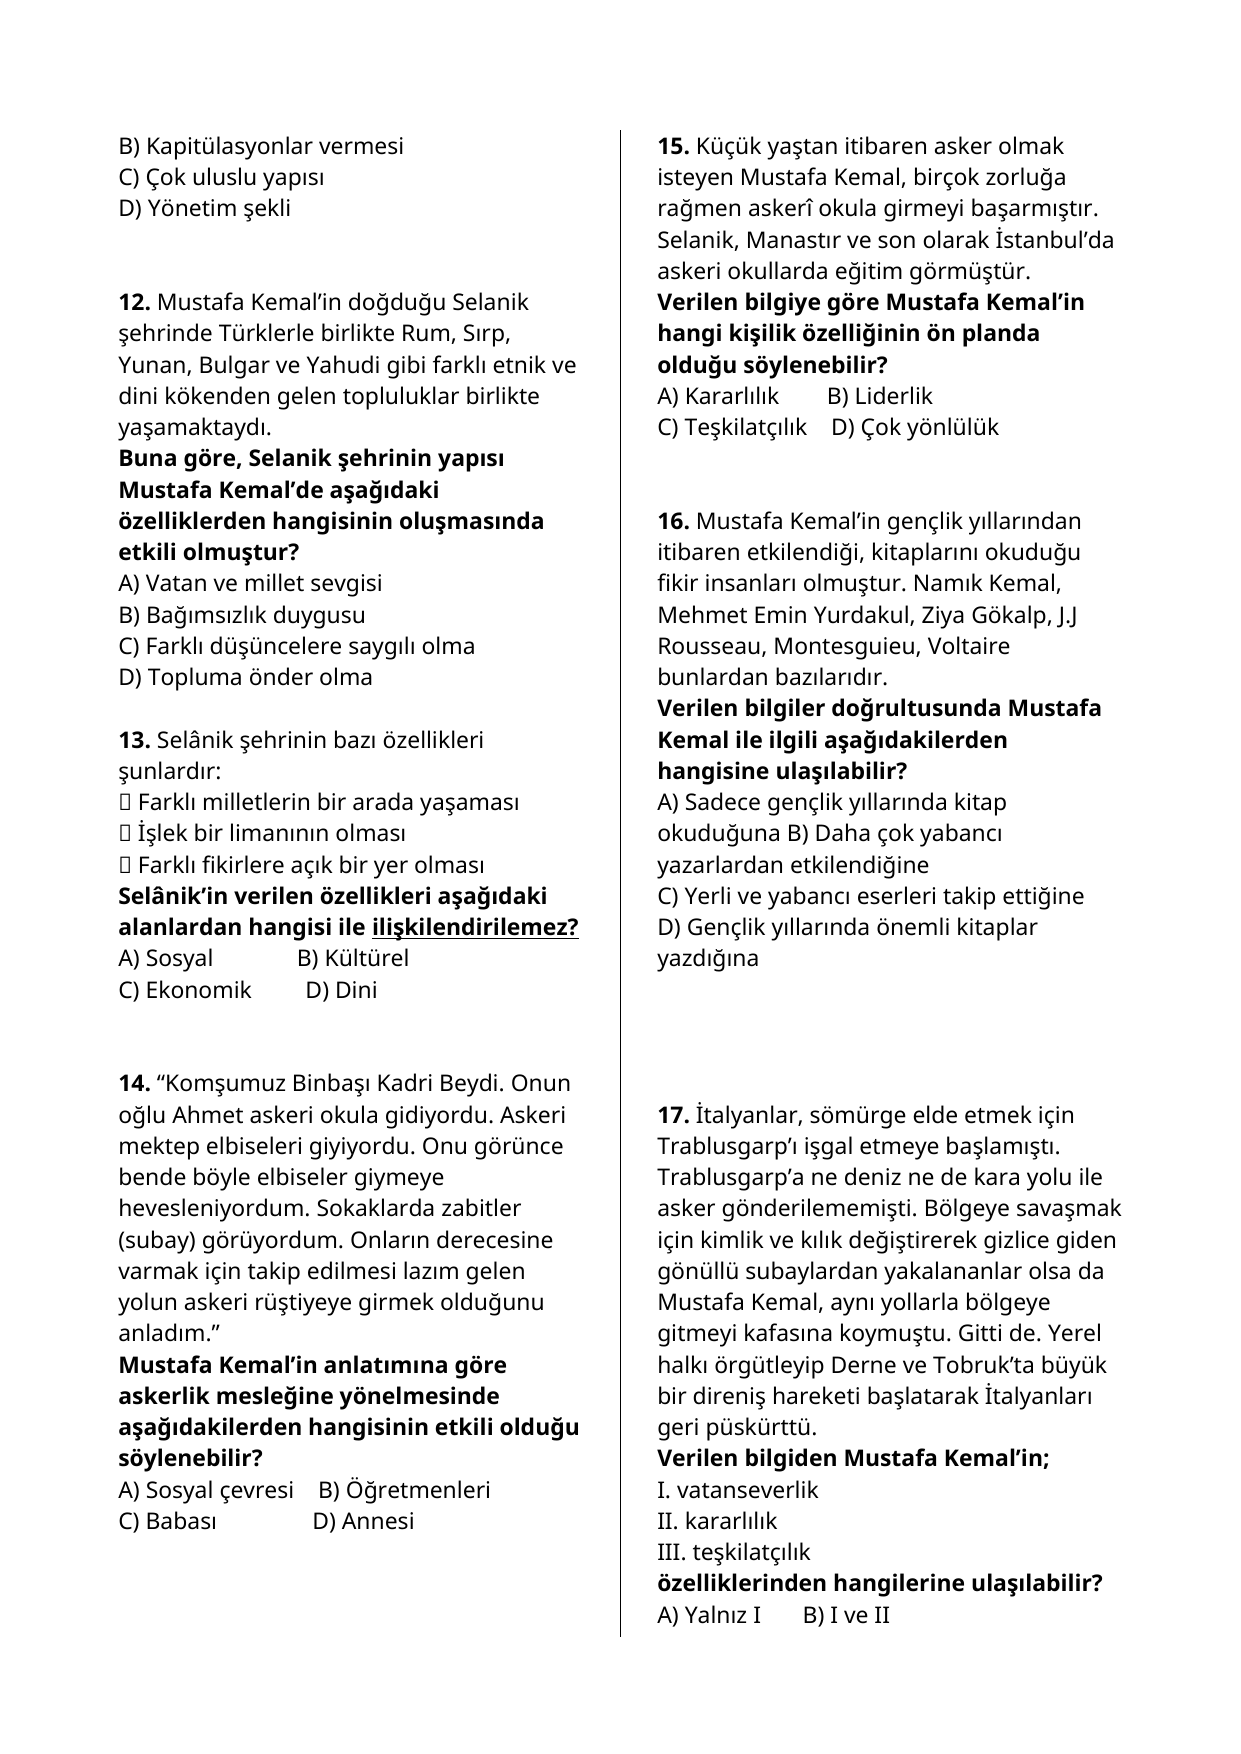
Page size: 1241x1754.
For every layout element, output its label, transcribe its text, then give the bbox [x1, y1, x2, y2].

text 17. İtalyanlar, sömürge elde etmek için Trablusgarp’ı işgal etmeye başlamıştı. Trablusgarp’a ne deniz ne de kara yolu ile asker gönderilememişti. Bölgeye savaşmak için kimlik ve kılık değiştirerek gizlice giden gönüllü subaylardan yakalananlar olsa da Mustafa Kemal, aynı yollarla bölgeye gitmeyi kafasına koymuştu. Gitti de. Yerel halkı örgütleyip Derne ve Tobruk’ta büyük bir direniş hareketi başlatarak İtalyanları geri püskürttü. [657, 1099, 1122, 1442]
text A) Kararlılık B) Liderlik [657, 380, 1122, 411]
text A) Yalnız I B) I ve II [657, 1599, 1122, 1630]
text Selânik’in verilen özellikleri aşağıdaki alanlardan hangisi ile ilişkilendirilemez? [118, 880, 583, 942]
text A) Sosyal çevresi B) Öğretmenleri [118, 1474, 583, 1505]
text I. vatanseverlik [657, 1474, 1122, 1505]
text C) Çok uluslu yapısı [118, 161, 583, 192]
text Buna göre, Selanik şehrinin yapısı Mustafa Kemal’de aşağıdaki özelliklerden hangisinin oluşmasında etkili olmuştur? [118, 442, 583, 567]
text C) Ekonomik D) Dini [118, 974, 583, 1005]
text 13. Selânik şehrinin bazı özellikleri şunlardır: [118, 724, 583, 786]
text C) Babası D) Annesi [118, 1505, 583, 1536]
text A) Sosyal B) Kültürel [118, 942, 583, 974]
text Verilen bilgiler doğrultusunda Mustafa Kemal ile ilgili aşağıdakilerden hangisine ulaşılabilir? [657, 692, 1122, 786]
text 15. Küçük yaştan itibaren asker olmak isteyen Mustafa Kemal, birçok zorluğa rağmen askerî okula girmeyi başarmıştır. Selanik, Manastır ve son olarak İstanbul’da askeri okullarda eğitim görmüştür. [657, 130, 1122, 286]
text C) Farklı düşüncelere saygılı olma D) Topluma önder olma [118, 630, 583, 692]
text A) Sadece gençlik yıllarında kitap okuduğuna B) Daha çok yabancı yazarlardan etkilendiğine [657, 786, 1122, 880]
text 16. Mustafa Kemal’in gençlik yıllarından itibaren etkilendiği, kitaplarını okuduğu fikir insanları olmuştur. Namık Kemal, Mehmet Emin Yurdakul, Ziya Gökalp, J.J Rousseau, Montesguieu, Voltaire bunlardan bazılarıdır. [657, 505, 1122, 692]
text Verilen bilgiden Mustafa Kemal’in; [657, 1442, 1122, 1474]
text Mustafa Kemal’in anlatımına göre askerlik mesleğine yönelmesinde aşağıdakilerden hangisinin etkili olduğu söylenebilir? [118, 1349, 583, 1474]
text 12. Mustafa Kemal’in doğduğu Selanik şehrinde Türklerle birlikte Rum, Sırp, Yunan, Bulgar ve Yahudi gibi farklı etnik ve dini kökenden gelen topluluklar birlikte yaşamaktaydı. [118, 286, 583, 442]
text A) Vatan ve millet sevgisi [118, 567, 583, 599]
text  Farklı fikirlere açık bir yer olması [118, 849, 583, 880]
text  Farklı milletlerin bir arada yaşaması [118, 786, 583, 817]
text 14. “Komşumuz Binbaşı Kadri Beydi. Onun oğlu Ahmet askeri okula gidiyordu. Askeri mektep elbiseleri giyiyordu. Onu görünce bende böyle elbiseler giymeye hevesleniyordum. Sokaklarda zabitler (subay) görüyordum. Onların derecesine varmak için takip edilmesi lazım gelen yolun askeri rüştiyeye girmek olduğunu anladım.” [118, 1067, 583, 1349]
text II. kararlılık [657, 1505, 1122, 1536]
text D) Yönetim şekli [118, 192, 583, 224]
text D) Gençlik yıllarında önemli kitaplar yazdığına [657, 911, 1122, 974]
text III. teşkilatçılık [657, 1536, 1122, 1567]
text C) Yerli ve yabancı eserleri takip ettiğine [657, 880, 1122, 911]
text  İşlek bir limanının olması [118, 817, 583, 849]
text C) Teşkilatçılık D) Çok yönlülük [657, 411, 1122, 442]
text Verilen bilgiye göre Mustafa Kemal’in hangi kişilik özelliğinin ön planda olduğu söylenebilir? [657, 286, 1122, 380]
text B) Bağımsızlık duygusu [118, 599, 583, 630]
text B) Kapitülasyonlar vermesi [118, 130, 583, 161]
text özelliklerinden hangilerine ulaşılabilir? [657, 1567, 1122, 1599]
